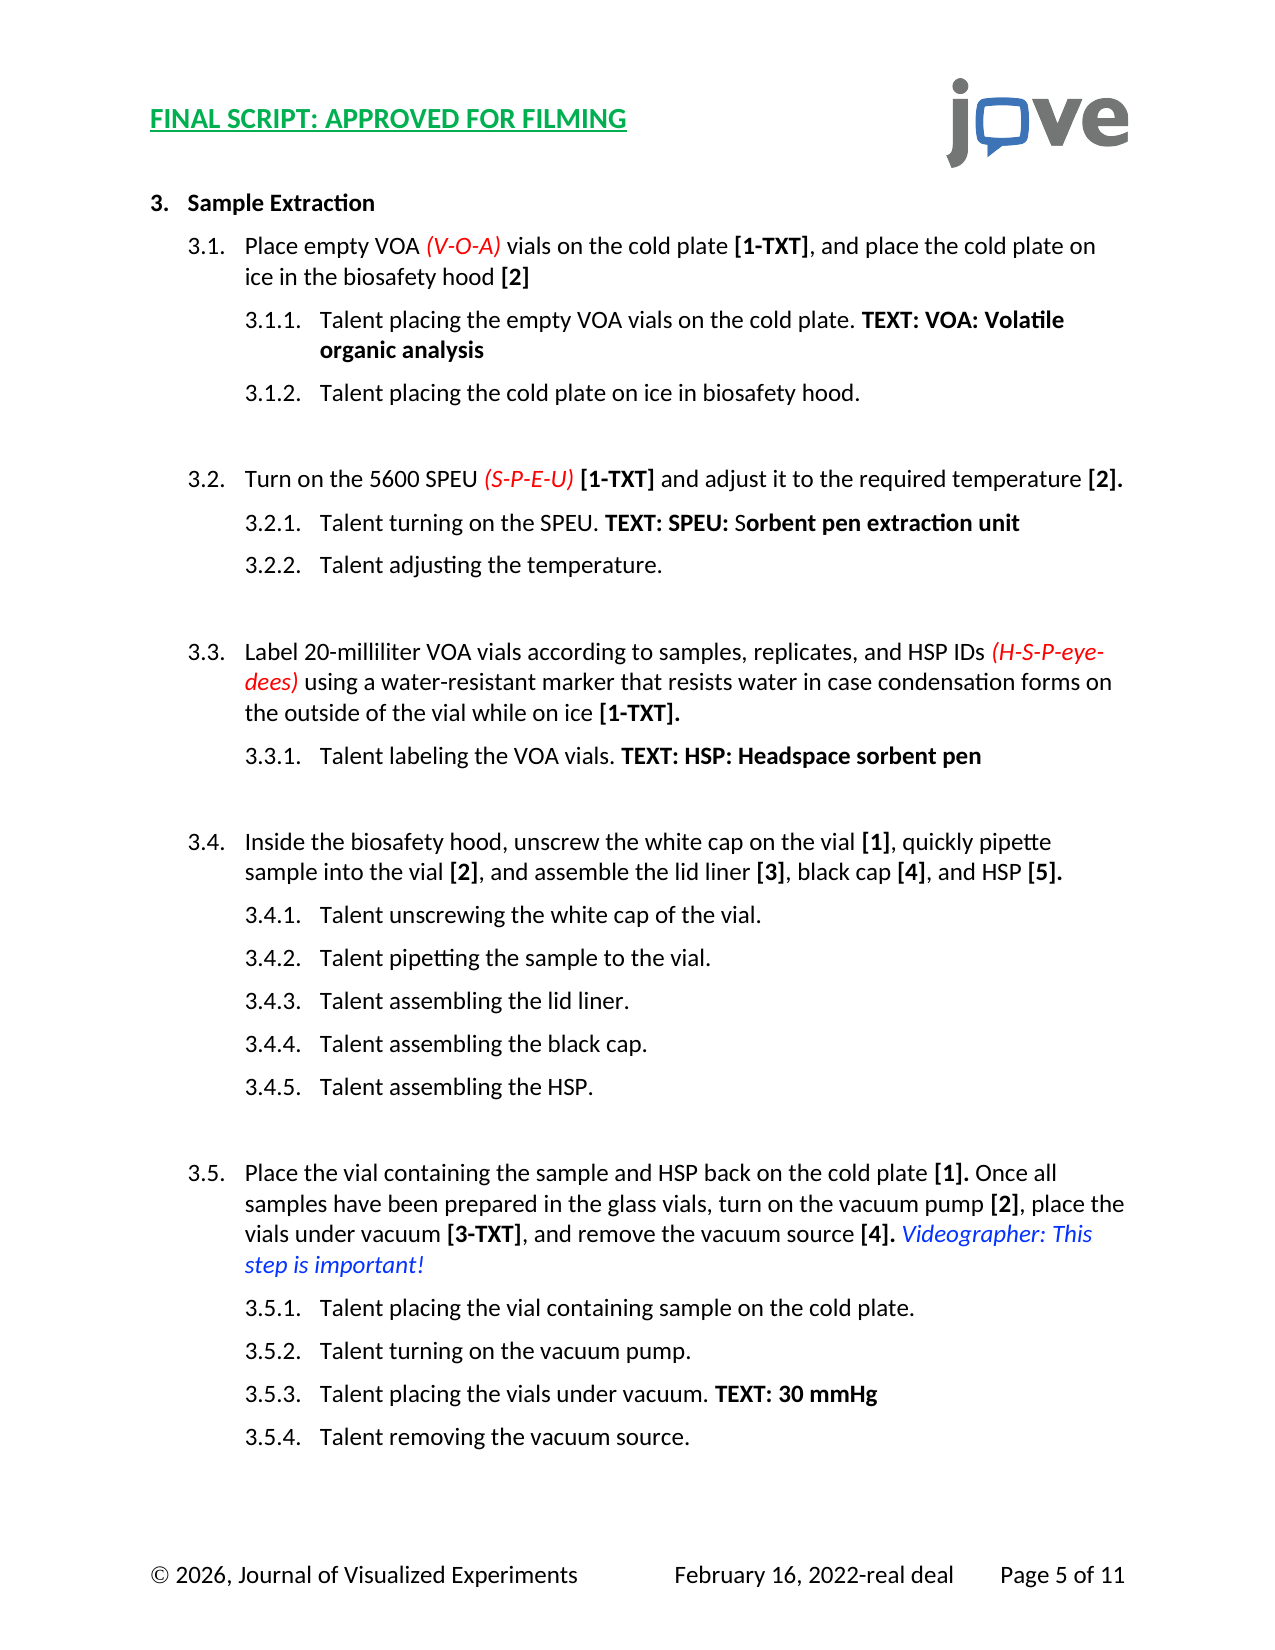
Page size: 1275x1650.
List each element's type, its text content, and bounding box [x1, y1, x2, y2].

list Talent placing the cold plate on ice in biosafety hood. [244, 378, 1125, 408]
list Talent placing the vial containing sample on the cold plate. [244, 1292, 1125, 1323]
list Place the vial containing the sample and HSP back on the cold plate [1]. Once all samples have been prepared in the glass vials, turn on the vacuum pump [2], place the vials under vacuum [3-TXT], and remove the vacuum source [4]. Videographer: This step is important! [187, 1157, 1125, 1279]
list Talent turning on the vacuum pump. [244, 1335, 1125, 1366]
list Label 20-milliliter VOA vials according to samples, replicates, and HSP IDs (H-S-P-eye-dees) using a water-resistant marker that resists water in case condensation forms on the outside of the vial while on ice [1-TXT]. [187, 636, 1125, 727]
list Talent removing the vacuum source. [244, 1421, 1125, 1452]
list Talent placing the vials under vacuum. TEXT: 30 mmHg [244, 1378, 1125, 1409]
list Place empty VOA (V-O-A) vials on the cold plate [1-TXT], and place the cold plate on ice in the biosafety hood [2] [187, 231, 1125, 292]
list Talent assembling the black cap. [244, 1028, 1125, 1059]
list Talent pipetting the sample to the vial. [244, 942, 1125, 973]
list Talent placing the empty VOA vials on the cold plate. TEXT: VOA: Volatile organic analysis [244, 304, 1125, 365]
list Talent adjusting the temperature. [244, 550, 1125, 580]
list Talent labeling the VOA vials. TEXT: HSP: Headspace sorbent pen [244, 740, 1125, 770]
list Talent unscrewing the white cap of the vial. [244, 899, 1125, 930]
list Inside the biosafety hood, unscrew the white cap on the vial [1], quickly pipette sample into the vial [2], and assemble the lid liner [3], black cap [4], and HSP [5]. [187, 826, 1125, 887]
list Talent turning on the SPEU. TEXT: SPEU: Sorbent pen extraction unit [244, 507, 1125, 537]
list Talent assembling the HSP. [244, 1071, 1125, 1102]
list Sample Extraction [150, 187, 1125, 218]
picture [946, 78, 1129, 168]
list Talent assembling the lid liner. [244, 985, 1125, 1016]
list Turn on the 5600 SPEU (S-P-E-U) [1-TXT] and adjust it to the required temperature [2]. [187, 464, 1125, 494]
